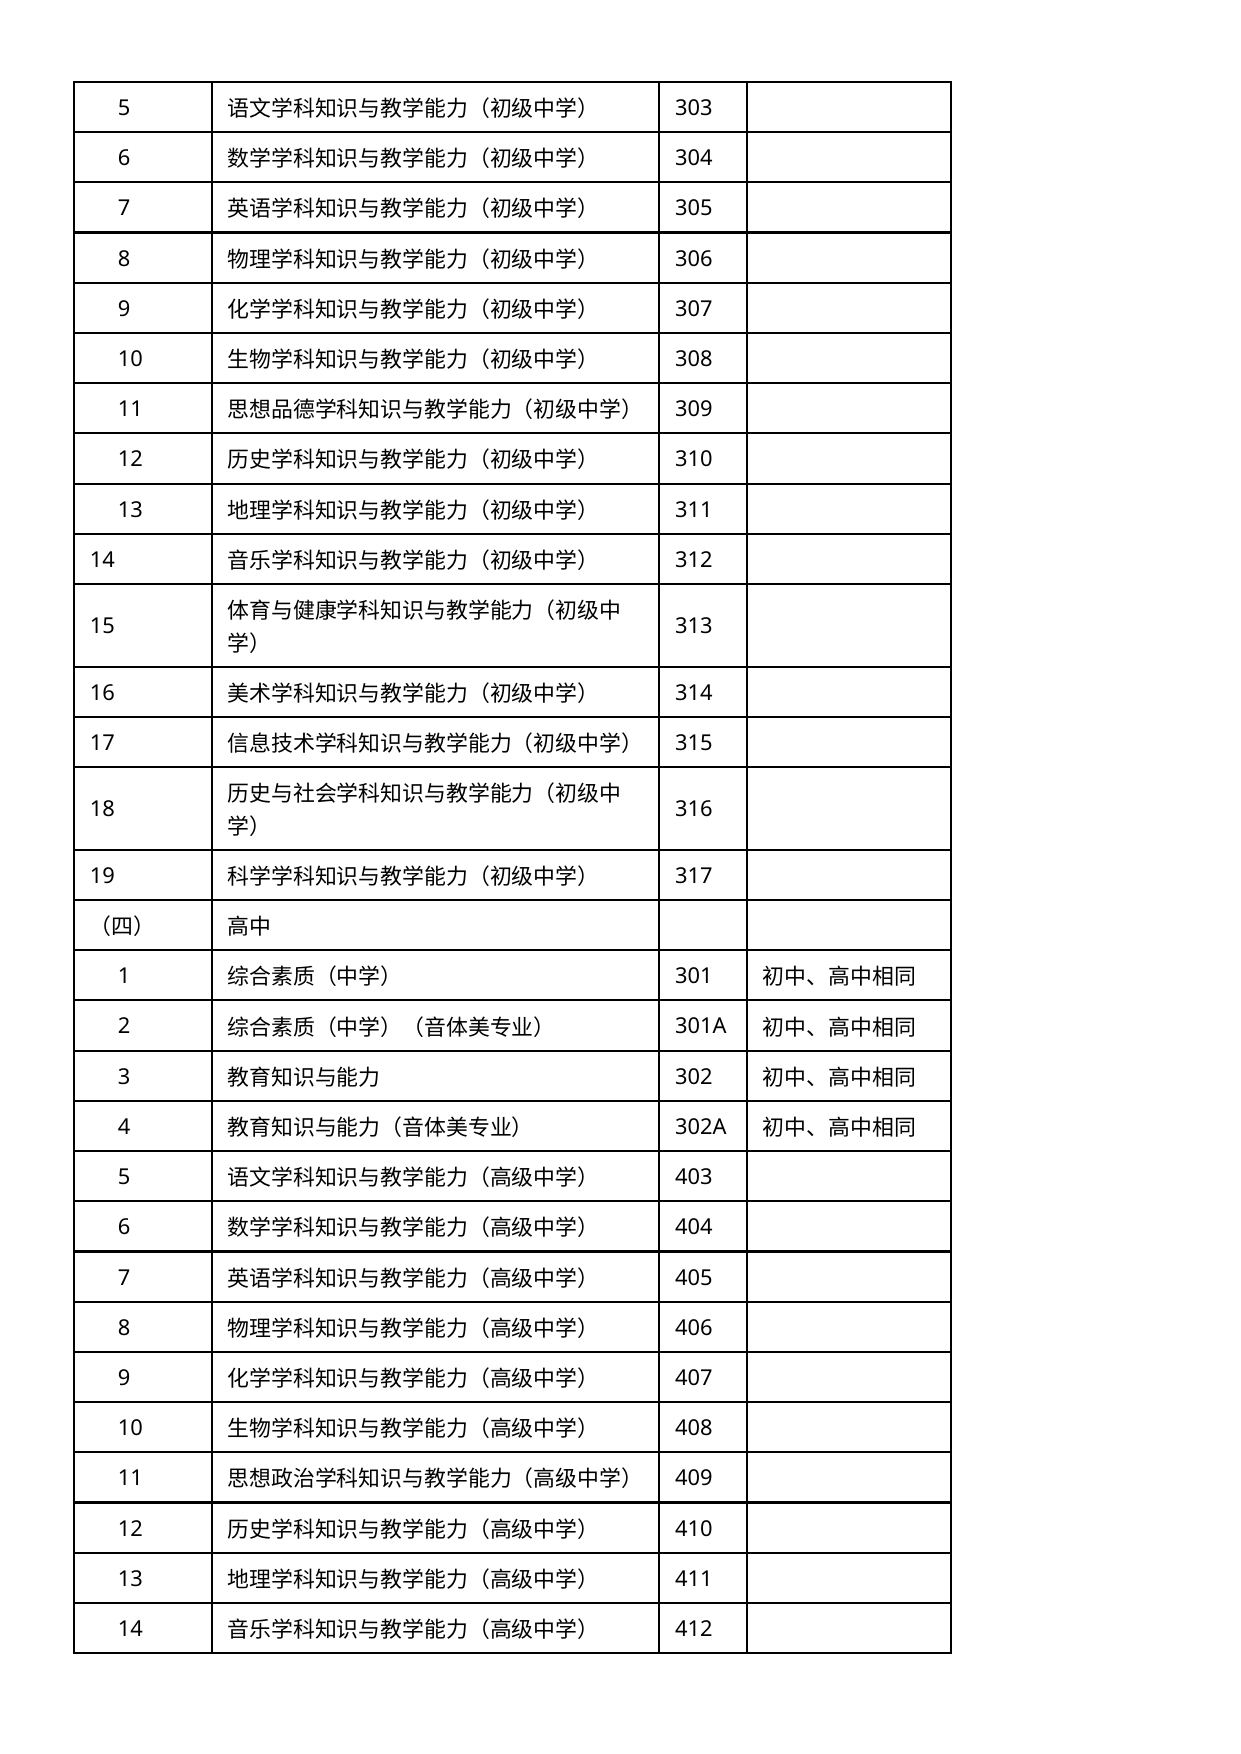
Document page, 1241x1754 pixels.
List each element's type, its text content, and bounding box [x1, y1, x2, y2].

table_cell 思想品德学科知识与教学能力（初级中学） [213, 384, 658, 432]
table_cell 科学学科知识与教学能力（初级中学） [213, 851, 658, 899]
table_cell [748, 1403, 950, 1451]
table_cell 407 [660, 1353, 746, 1401]
table_cell 303 [660, 83, 746, 131]
table_cell 10 [75, 1403, 211, 1451]
table_cell 化学学科知识与教学能力（高级中学） [213, 1353, 658, 1401]
table_cell 6 [75, 1202, 211, 1250]
table_cell 初中、高中相同 [748, 1102, 950, 1150]
table_cell 地理学科知识与教学能力（高级中学） [213, 1554, 658, 1602]
table_cell [748, 668, 950, 716]
table_cell 11 [75, 1453, 211, 1501]
table_cell （四） [75, 901, 211, 949]
table_cell [748, 234, 950, 282]
table_cell 9 [75, 1353, 211, 1401]
table_cell 311 [660, 485, 746, 533]
table_cell [748, 133, 950, 181]
table_cell 4 [75, 1102, 211, 1150]
table_cell 403 [660, 1152, 746, 1200]
table_cell 302A [660, 1102, 746, 1150]
table_cell 初中、高中相同 [748, 1001, 950, 1049]
table_cell [748, 1303, 950, 1351]
table_cell 1 [75, 951, 211, 999]
table_cell 11 [75, 384, 211, 432]
table_cell 数学学科知识与教学能力（高级中学） [213, 1202, 658, 1250]
table_cell 14 [75, 1604, 211, 1652]
table_cell 305 [660, 183, 746, 231]
table_cell 6 [75, 133, 211, 181]
table_cell 历史学科知识与教学能力（初级中学） [213, 434, 658, 482]
table_cell 310 [660, 434, 746, 482]
table_cell 5 [75, 1152, 211, 1200]
table_cell 初中、高中相同 [748, 1052, 950, 1100]
table_cell 信息技术学科知识与教学能力（初级中学） [213, 718, 658, 766]
table_cell [748, 1202, 950, 1250]
table_cell 17 [75, 718, 211, 766]
table_cell [748, 83, 950, 131]
table_cell 12 [75, 1504, 211, 1552]
table_cell 物理学科知识与教学能力（高级中学） [213, 1303, 658, 1351]
table_cell 412 [660, 1604, 746, 1652]
table_cell 13 [75, 485, 211, 533]
table_cell 语文学科知识与教学能力（高级中学） [213, 1152, 658, 1200]
table_cell 12 [75, 434, 211, 482]
table_cell [748, 334, 950, 382]
table_cell [748, 1353, 950, 1401]
table_cell [748, 1554, 950, 1602]
table_cell 411 [660, 1554, 746, 1602]
table_cell [660, 901, 746, 949]
table_cell 7 [75, 1253, 211, 1301]
table_cell 历史学科知识与教学能力（高级中学） [213, 1504, 658, 1552]
table_cell 教育知识与能力（音体美专业） [213, 1102, 658, 1150]
table_cell 15 [75, 585, 211, 666]
table_cell 16 [75, 668, 211, 716]
table_cell 英语学科知识与教学能力（初级中学） [213, 183, 658, 231]
table_cell 408 [660, 1403, 746, 1451]
table_cell 301A [660, 1001, 746, 1049]
table_cell 体育与健康学科知识与教学能力（初级中学） [213, 585, 658, 666]
table_cell [748, 585, 950, 666]
table_cell 14 [75, 535, 211, 583]
table_cell 数学学科知识与教学能力（初级中学） [213, 133, 658, 181]
table_cell [748, 183, 950, 231]
table_cell 8 [75, 1303, 211, 1351]
table_cell 生物学科知识与教学能力（高级中学） [213, 1403, 658, 1451]
table_cell 18 [75, 768, 211, 849]
table_cell 音乐学科知识与教学能力（高级中学） [213, 1604, 658, 1652]
table_cell 生物学科知识与教学能力（初级中学） [213, 334, 658, 382]
table_cell [748, 434, 950, 482]
table_cell [748, 1604, 950, 1652]
table_cell 404 [660, 1202, 746, 1250]
table_cell 高中 [213, 901, 658, 949]
table_cell 317 [660, 851, 746, 899]
table_cell 7 [75, 183, 211, 231]
table_cell 化学学科知识与教学能力（初级中学） [213, 284, 658, 332]
table_cell [748, 1504, 950, 1552]
table_cell [748, 1453, 950, 1501]
table_cell 315 [660, 718, 746, 766]
table_cell 301 [660, 951, 746, 999]
table_cell 美术学科知识与教学能力（初级中学） [213, 668, 658, 716]
table_cell 5 [75, 83, 211, 131]
table_cell 历史与社会学科知识与教学能力（初级中学） [213, 768, 658, 849]
table_cell 10 [75, 334, 211, 382]
table_cell 316 [660, 768, 746, 849]
table_cell 302 [660, 1052, 746, 1100]
table_cell 综合素质（中学） [213, 951, 658, 999]
table_cell 综合素质（中学）（音体美专业） [213, 1001, 658, 1049]
table_cell 地理学科知识与教学能力（初级中学） [213, 485, 658, 533]
table_cell 初中、高中相同 [748, 951, 950, 999]
table_cell [748, 485, 950, 533]
table_cell 304 [660, 133, 746, 181]
table_cell 308 [660, 334, 746, 382]
table_cell 语文学科知识与教学能力（初级中学） [213, 83, 658, 131]
table_cell [748, 1152, 950, 1200]
table_cell 9 [75, 284, 211, 332]
table_cell 3 [75, 1052, 211, 1100]
table_cell [748, 535, 950, 583]
table_cell 音乐学科知识与教学能力（初级中学） [213, 535, 658, 583]
table_cell [748, 284, 950, 332]
table_cell [748, 768, 950, 849]
table_cell 13 [75, 1554, 211, 1602]
table_cell 405 [660, 1253, 746, 1301]
table_cell 英语学科知识与教学能力（高级中学） [213, 1253, 658, 1301]
table_cell 406 [660, 1303, 746, 1351]
table_cell 19 [75, 851, 211, 899]
table_cell 312 [660, 535, 746, 583]
table_cell 313 [660, 585, 746, 666]
table_cell 2 [75, 1001, 211, 1049]
table_cell 307 [660, 284, 746, 332]
table_cell 314 [660, 668, 746, 716]
table_cell [748, 384, 950, 432]
table_cell 410 [660, 1504, 746, 1552]
table_cell [748, 901, 950, 949]
table_cell 8 [75, 234, 211, 282]
table_cell 物理学科知识与教学能力（初级中学） [213, 234, 658, 282]
table_cell [748, 1253, 950, 1301]
table_cell 教育知识与能力 [213, 1052, 658, 1100]
table_cell 309 [660, 384, 746, 432]
table_cell [748, 851, 950, 899]
table_cell 思想政治学科知识与教学能力（高级中学） [213, 1453, 658, 1501]
table_cell 306 [660, 234, 746, 282]
table_cell [748, 718, 950, 766]
table_cell 409 [660, 1453, 746, 1501]
